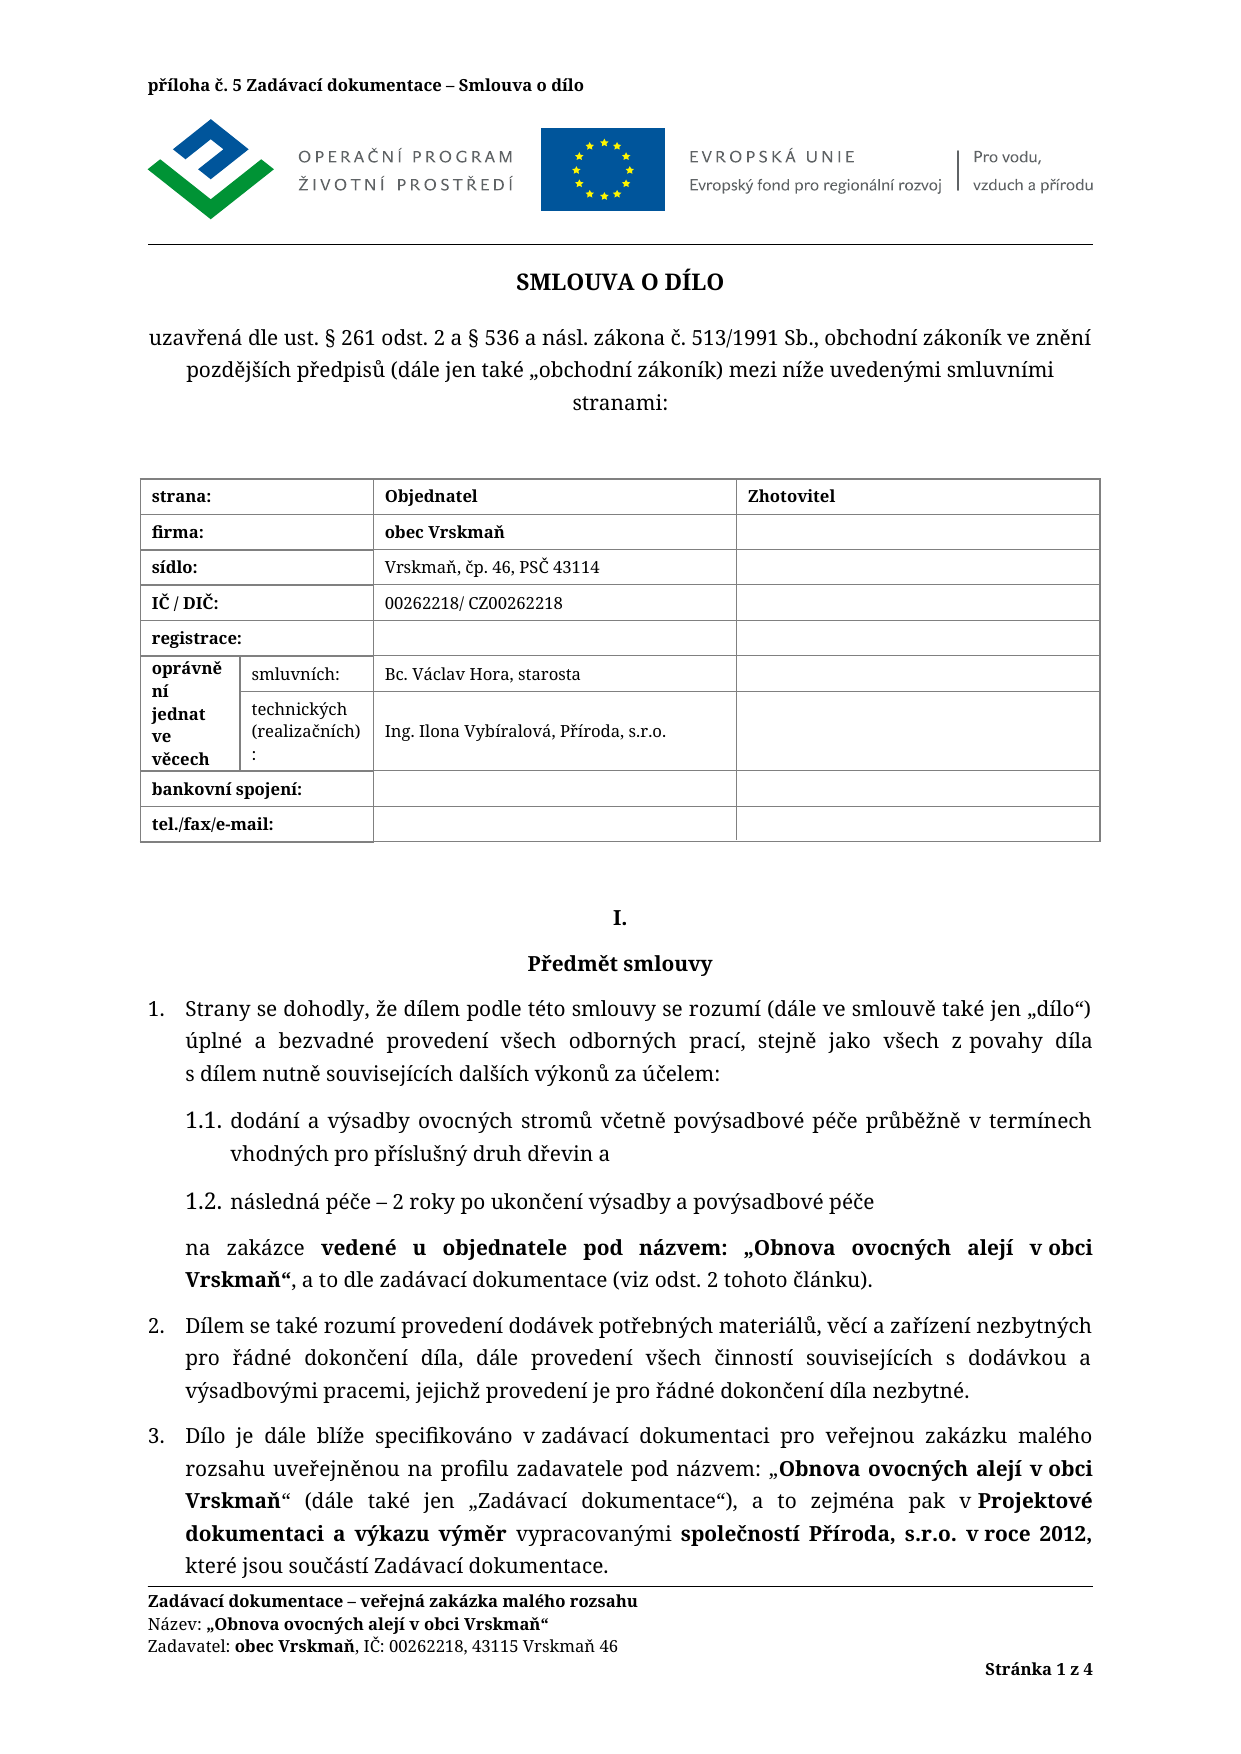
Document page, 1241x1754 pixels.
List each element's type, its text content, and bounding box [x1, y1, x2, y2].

list Dílo je dále blíže specifikováno v zadávací dokumentaci pro veřejnou zakázku malého rozsahu uveřejněnou na profilu zadavatele pod názvem: „Obnova ovocných alejí v obci Vrskmaň“ (dále také jen „Zadávací dokumentace“), a to zejména pak v Projektové dokumentaci a výkazu výměr vypracovanými společností Příroda, s.r.o. v roce 2012, které jsou součástí Zadávací dokumentace. [148, 1421, 1093, 1580]
table_header Zhotovitel [737, 480, 1099, 513]
list Strany se dohodly, že dílem podle této smlouvy se rozumí (dále ve smlouvě také jen „dílo“) úplné a bezvadné provedení všech odborných prací, stejně jako všech z povahy díla s dílem nutně souvisejících dalších výkonů za účelem: [148, 994, 1093, 1087]
text I. [148, 903, 1093, 932]
table_cell [737, 550, 1099, 584]
table_cell [374, 807, 736, 841]
table_cell technických (realizačních): [241, 692, 373, 770]
table_cell IČ / DIČ: [141, 586, 373, 620]
table_cell [737, 621, 1099, 655]
table_cell [737, 656, 1099, 691]
table_cell [737, 515, 1099, 549]
table_cell [737, 692, 1099, 770]
table_cell Vrskmaň, čp. 46, PSČ 43114 [374, 550, 736, 584]
table_cell obec Vrskmaň [374, 515, 736, 549]
list dodání a výsadby ovocných stromů včetně povýsadbové péče průběžně v termínech vhodných pro příslušný druh dřevin a [185, 1104, 1093, 1168]
table_cell tel./fax/e-mail: [141, 807, 373, 841]
table_cell [374, 771, 736, 806]
table_cell [737, 771, 1099, 806]
table_header Objednatel [374, 480, 736, 513]
table_cell firma: [141, 515, 373, 549]
list následná péče – 2 roky po ukončení výsadby a povýsadbové péče [185, 1184, 1093, 1216]
table_cell [374, 621, 736, 655]
list Dílem se také rozumí provedení dodávek potřebných materiálů, věcí a zařízení nezbytných pro řádné dokončení díla, dále provedení všech činností souvisejících s dodávkou a výsadbovými pracemi, jejichž provedení je pro řádné dokončení díla nezbytné. [148, 1311, 1093, 1404]
table_cell smluvních: [241, 657, 373, 691]
table_cell registrace: [141, 621, 373, 655]
text Předmět smlouvy [148, 949, 1093, 977]
text SMLOUVA O DÍLO [148, 266, 1093, 297]
table_cell sídlo: [141, 551, 373, 584]
table_cell Bc. Václav Hora, starosta [374, 656, 736, 691]
table_cell [736, 807, 1099, 841]
text na zakázce vedené u objednatele pod názvem: „Obnova ovocných alejí v obci Vrskmaň“, a to dle zadávací dokumentace (viz odst. 2 tohoto článku). [185, 1233, 1093, 1294]
table_cell [737, 585, 1099, 620]
table_cell Ing. Ilona Vybíralová, Příroda, s.r.o. [374, 692, 736, 770]
table_cell 00262218/ CZ00262218 [374, 585, 736, 620]
text uzavřená dle ust. § 261 odst. 2 a § 536 a násl. zákona č. 513/1991 Sb., obchodní zákoník ve znění pozdějších předpisů (dále jen také „obchodní zákoník) mezi níže uvedenými smluvními stranami: [148, 323, 1093, 416]
table_cell bankovní spojení: [141, 772, 373, 806]
table_cell oprávnění jednat ve věcech [141, 657, 239, 770]
table_header strana: [141, 480, 373, 513]
